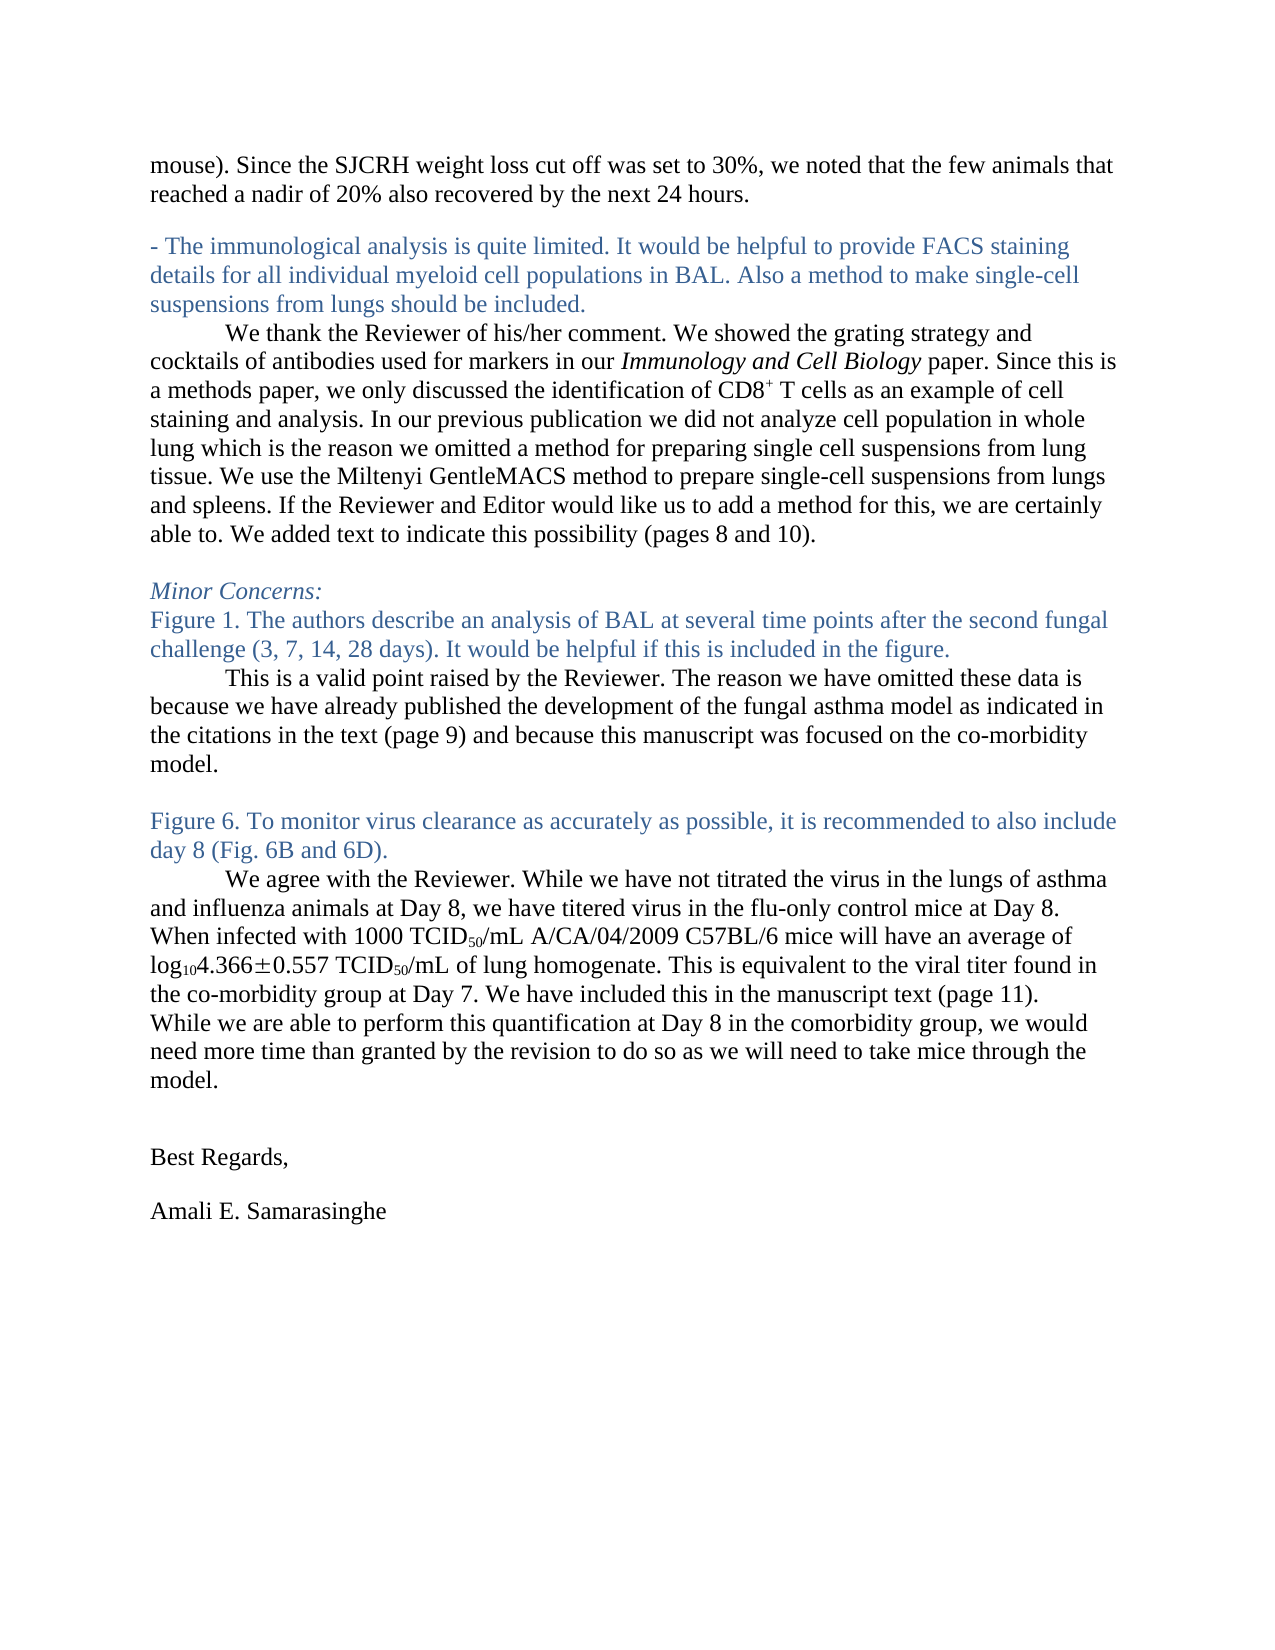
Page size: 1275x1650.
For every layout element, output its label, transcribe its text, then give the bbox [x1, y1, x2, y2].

text We thank the Reviewer of his/her comment. We showed the grating strategy and cocktails of antibodies used for markers in our Immunology and Cell Biology paper. Since this is a methods paper, we only discussed the identification of CD8+ T cells as an example of cell staining and analysis. In our previous publication we did not analyze cell population in whole lung which is the reason we omitted a method for preparing single cell suspensions from lung tissue. We use the Miltenyi GentleMACS method to prepare single-cell suspensions from lungs and spleens. If the Reviewer and Editor would like us to add a method for this, we are certainly able to. We added text to indicate this possibility (pages 8 and 10). [150, 318, 1125, 548]
text Best Regards, [150, 1142, 1125, 1171]
text Minor Concerns: Figure 1. The authors describe an analysis of BAL at several time points after the second fungal challenge (3, 7, 14, 28 days). It would be helpful if this is included in the figure. [150, 576, 1125, 663]
text While we are able to perform this quantification at Day 8 in the comorbidity group, we would need more time than granted by the revision to do so as we will need to take mice through the model. [150, 1008, 1125, 1094]
text We agree with the Reviewer. While we have not titrated the virus in the lungs of asthma and influenza animals at Day 8, we have titered virus in the flu-only control mice at Day 8. When infected with 1000 TCID50/mL A/CA/04/2009 C57BL/6 mice will have an average of log104.3660.557 TCID50/mL of lung homogenate. This is equivalent to the viral titer found in the co-morbidity group at Day 7. We have included this in the manuscript text (page 11). [150, 864, 1125, 1008]
text Amali E. Samarasinghe [150, 1196, 1125, 1225]
text Figure 6. To monitor virus clearance as accurately as possible, it is recommended to also include day 8 (Fig. 6B and 6D). [150, 778, 1125, 864]
text - The immunological analysis is quite limited. It would be helpful to provide FACS staining details for all individual myeloid cell populations in BAL. Also a method to make single-cell suspensions from lungs should be included. [150, 231, 1125, 318]
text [150, 150, 1125, 231]
text This is a valid point raised by the Reviewer. The reason we have omitted these data is because we have already published the development of the fungal asthma model as indicated in the citations in the text (page 9) and because this manuscript was focused on the co-morbidity model. [150, 663, 1125, 778]
